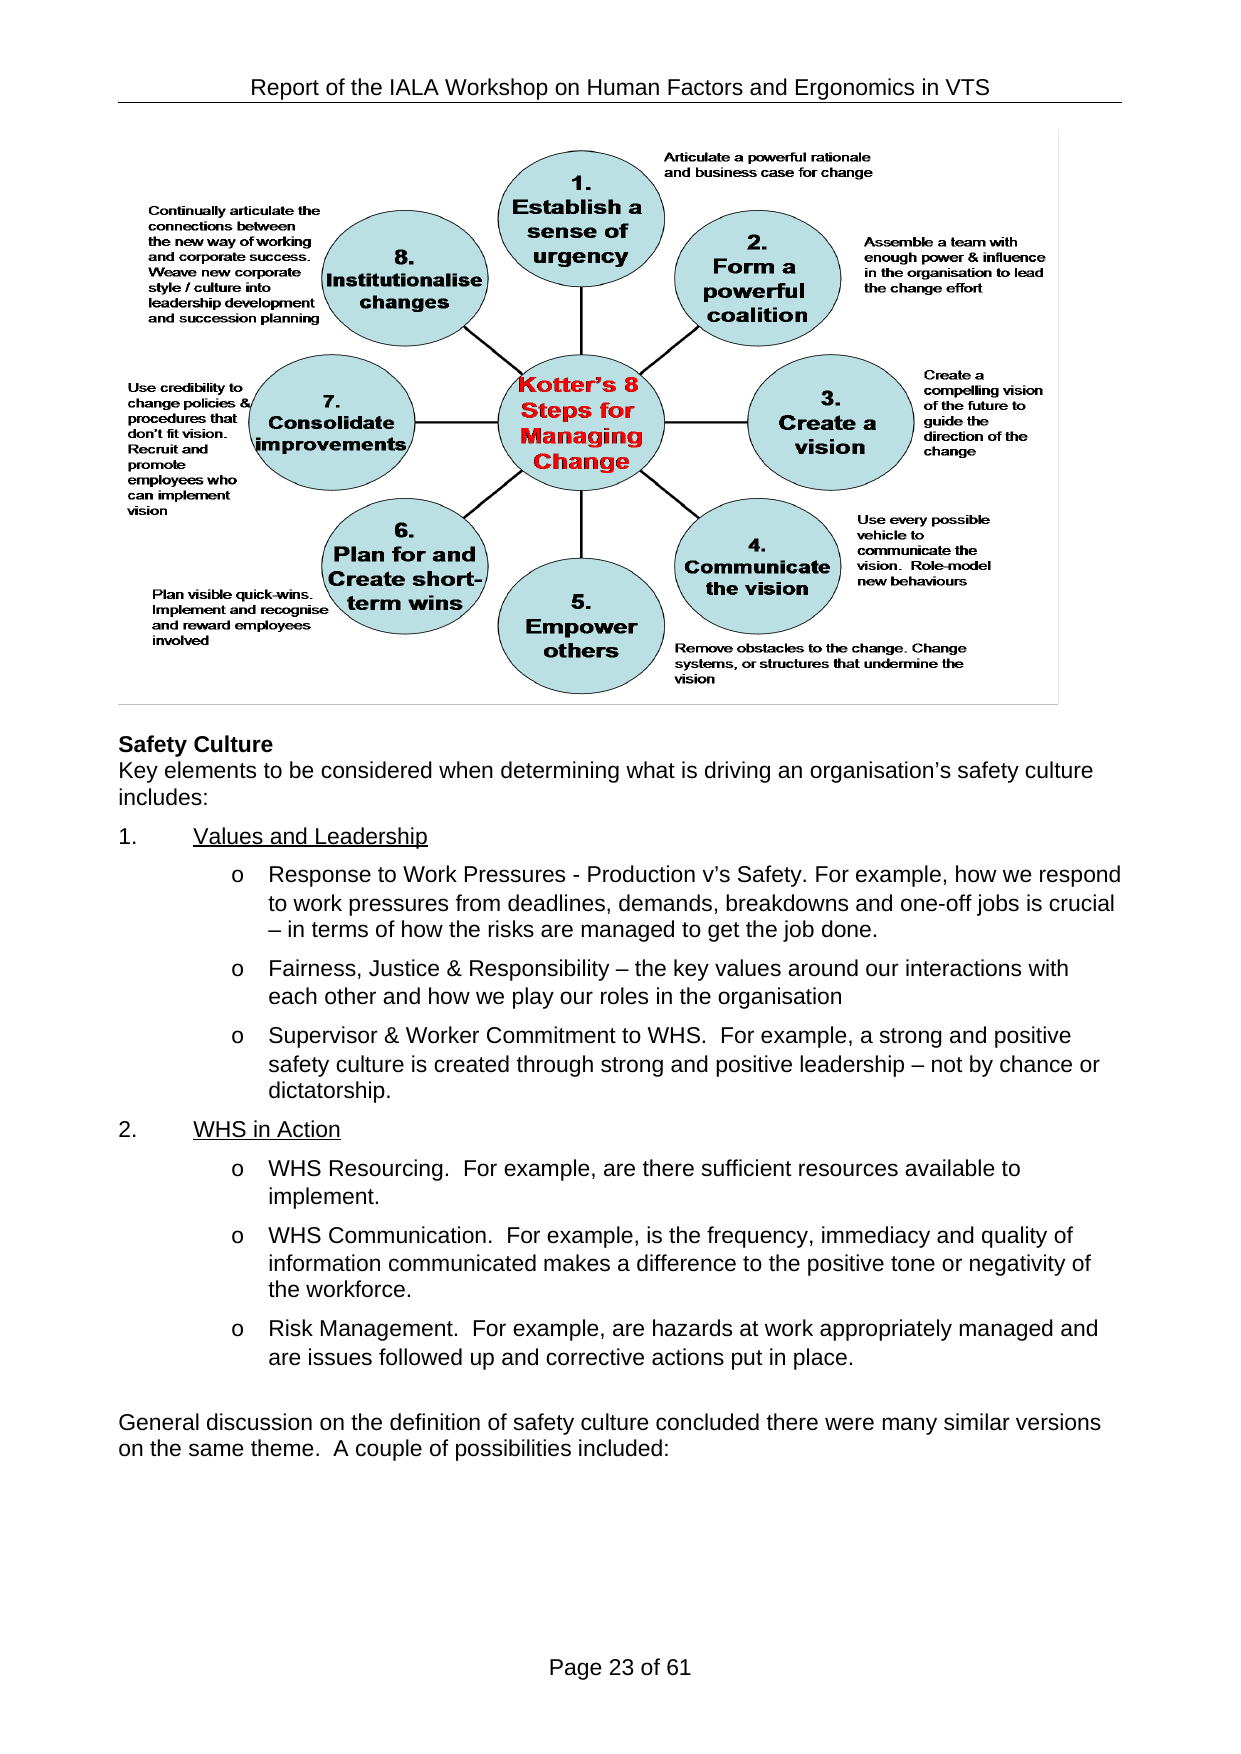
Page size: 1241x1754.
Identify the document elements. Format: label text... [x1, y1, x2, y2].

list Supervisor & Worker Commitment to WHS. For example, a strong and positive safety culture is created through strong and positive leadership – not by chance or dictatorship. [231, 1022, 1122, 1103]
list Response to Work Pressures - Production v’s Safety. For example, how we respond to work pressures from deadlines, demands, breakdowns and one-off jobs is crucial – in terms of how the risks are managed to get the job done. [231, 861, 1122, 942]
text Key elements to be considered when determining what is driving an organisation’s safety culture includes: [118, 757, 1122, 810]
text General discussion on the definition of safety culture concluded there were many similar versions on the same theme. A couple of possibilities included: [118, 1409, 1122, 1462]
list Values and Leadership [118, 823, 1122, 849]
list Risk Management. For example, are hazards at work appropriately managed and are issues followed up and corrective actions put in place. [231, 1315, 1122, 1370]
list WHS Communication. For example, is the frequency, immediacy and quality of information communicated makes a difference to the positive tone or negativity of the workforce. [231, 1222, 1122, 1303]
list WHS Resourcing. For example, are there sufficient resources available to implement. [231, 1154, 1122, 1209]
picture [118, 129, 1059, 705]
text Safety Culture [118, 731, 1122, 757]
list Fairness, Justice & Responsibility – the key values around our interactions with each other and how we play our roles in the organisation [231, 955, 1122, 1010]
list WHS in Action [118, 1116, 1122, 1142]
